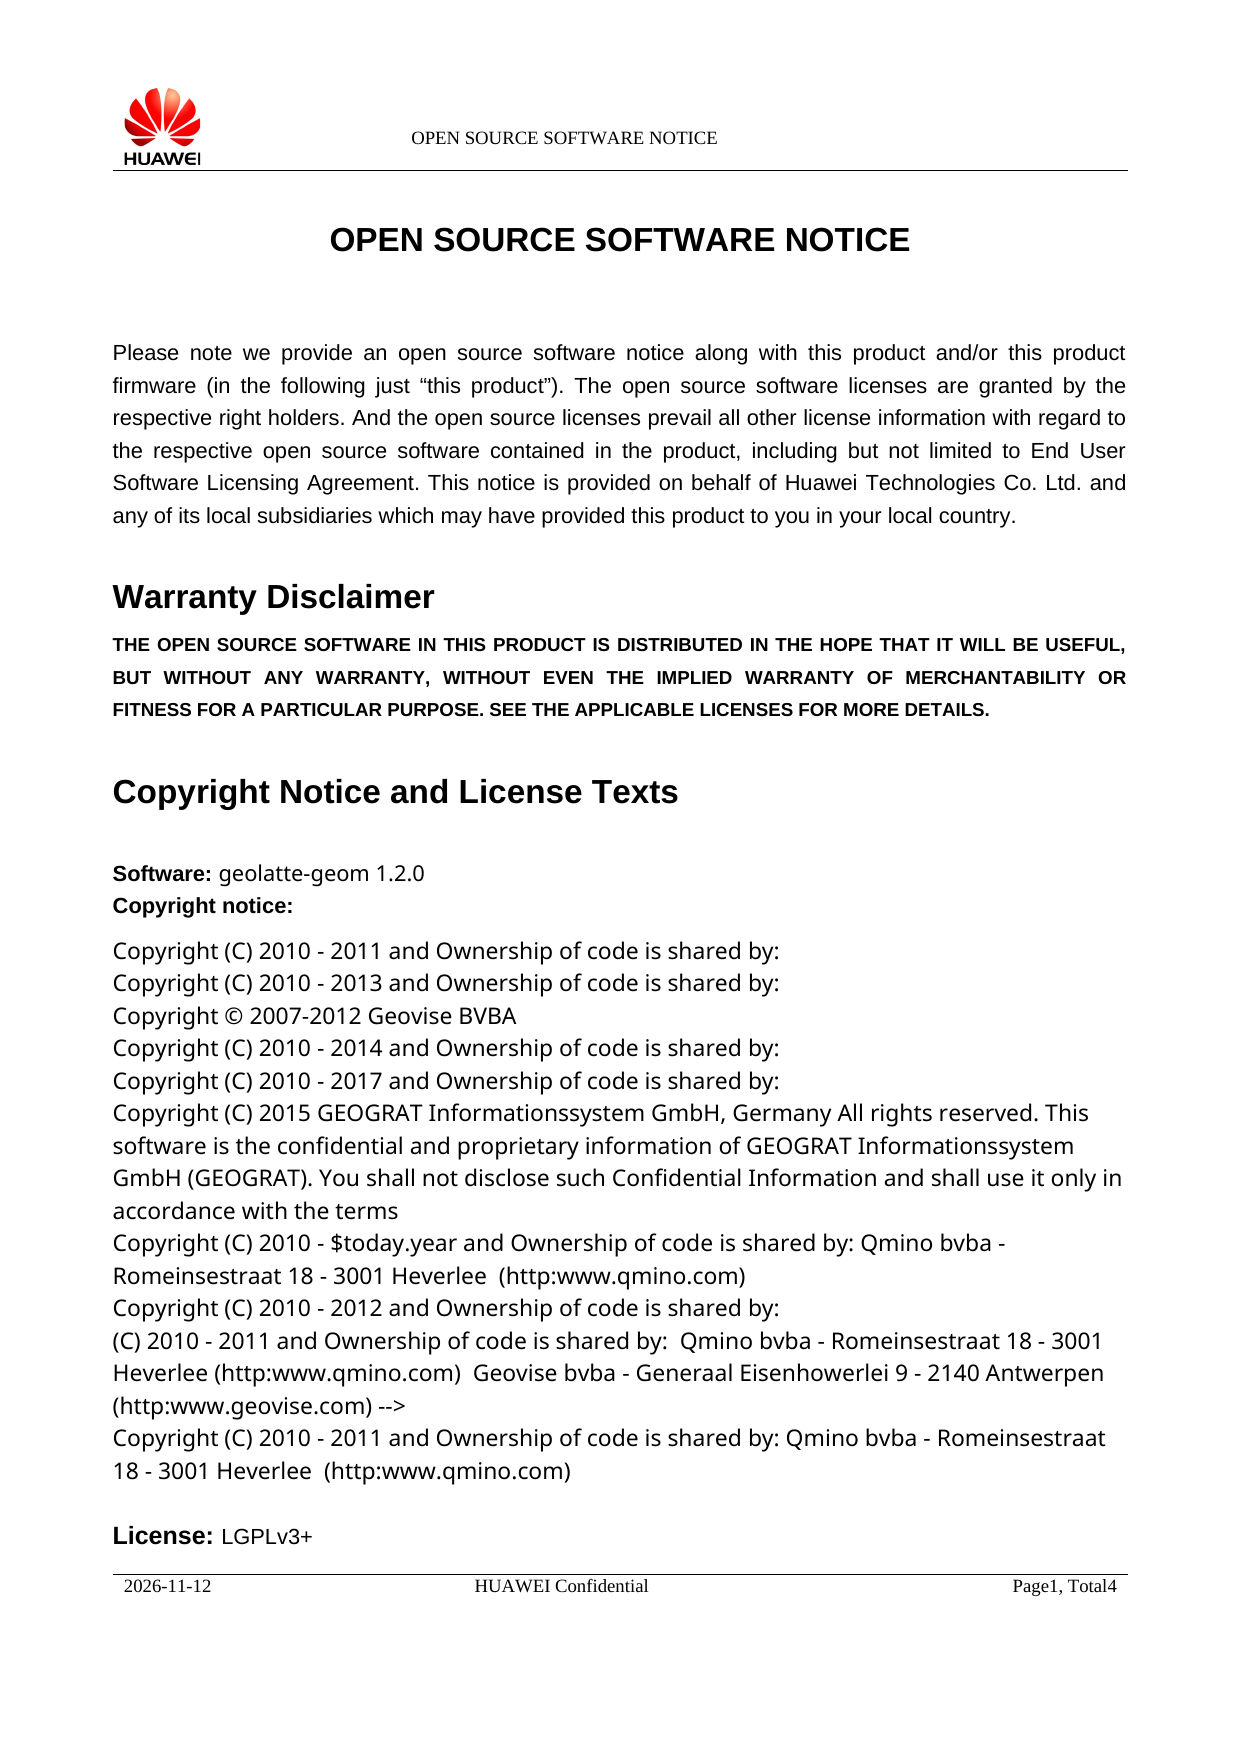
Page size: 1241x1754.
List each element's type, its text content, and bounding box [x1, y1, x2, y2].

text Warranty Disclaimer [112, 564, 1128, 629]
text The open source software in this product is distributed in the hope that it will be useful, but WITHOUT ANY WARRANTY, without even the implied warranty of MERCHANTABILITY or FITNESS FOR A PARTICULAR PURPOSE. See the applicable licenses for more details. [112, 629, 1128, 726]
text License: LGPLv3+ [112, 1519, 1128, 1551]
title Software: geolatte-geom 1.2.0 [112, 856, 1128, 889]
text OPEN SOURCE SOFTWARE NOTICE [112, 206, 1128, 271]
picture [124, 88, 201, 165]
text Copyright (C) 2010 - 2011 and Ownership of code is shared by: Copyright (C) 2010 - 2013 and Ownership of code is shared by: Copyright © 2007-2012 Geovise BVBA Copyright (C) 2010 - 2014 and Ownership of code is shared by: Copyright (C) 2010 - 2017 and Ownership of code is shared by: Copyright (C) 2015 GEOGRAT Informationssystem GmbH, Germany All rights reserved. This software is the confidential and proprietary information of GEOGRAT Informationssystem GmbH (GEOGRAT). You shall not disclose such Confidential Information and shall use it only in accordance with the terms Copyright (C) 2010 - $today.year and Ownership of code is shared by: Qmino bvba - Romeinsestraat 18 - 3001 Heverlee (http:www.qmino.com) Copyright (C) 2010 - 2012 and Ownership of code is shared by: (C) 2010 - 2011 and Ownership of code is shared by: Qmino bvba - Romeinsestraat 18 - 3001 Heverlee (http:www.qmino.com) Geovise bvba - Generaal Eisenhowerlei 9 - 2140 Antwerpen (http:www.geovise.com) --> Copyright (C) 2010 - 2011 and Ownership of code is shared by: Qmino bvba - Romeinsestraat 18 - 3001 Heverlee (http:www.qmino.com) [112, 934, 1128, 1519]
text Copyright notice: [112, 889, 1128, 921]
text Please note we provide an open source software notice along with this product and/or this product firmware (in the following just “this product”). The open source software licenses are granted by the respective right holders. And the open source licenses prevail all other license information with regard to the respective open source software contained in the product, including but not limited to End User Software Licensing Agreement. This notice is provided on behalf of Huawei Technologies Co. Ltd. and any of its local subsidiaries which may have provided this product to you in your local country. [112, 336, 1128, 531]
text Copyright Notice and License Texts [112, 759, 1128, 824]
